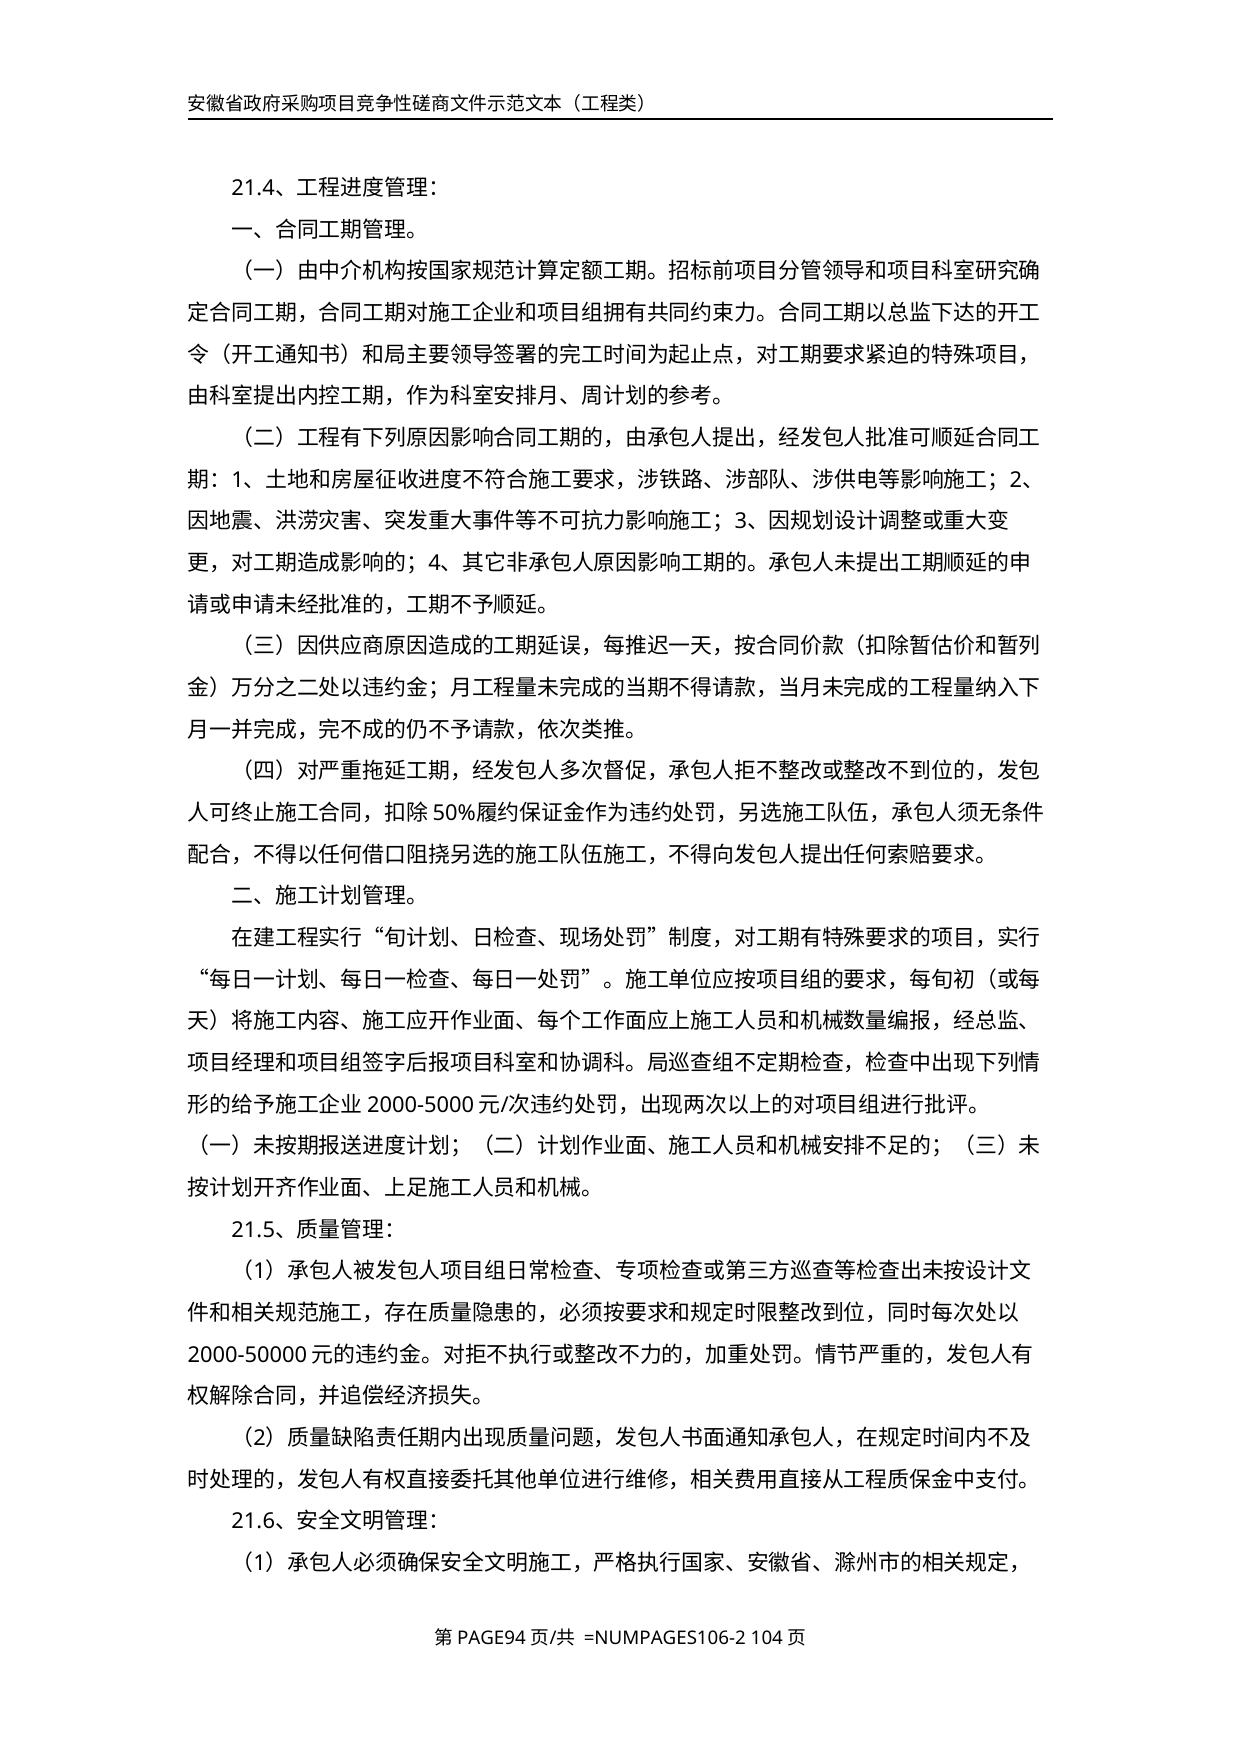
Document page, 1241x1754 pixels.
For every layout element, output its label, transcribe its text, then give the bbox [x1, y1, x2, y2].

text （2）质量缺陷责任期内出现质量问题，发包人书面通知承包人，在规定时间内不及时处理的，发包人有权直接委托其他单位进行维修，相关费用直接从工程质保金中支付。 [187, 1412, 1053, 1495]
text （1）承包人被发包人项目组日常检查、专项检查或第三方巡查等检查出未按设计文件和相关规范施工，存在质量隐患的，必须按要求和规定时限整改到位，同时每次处以2000-50000元的违约金。对拒不执行或整改不力的，加重处罚。情节严重的，发包人有权解除合同，并追偿经济损失。 [187, 1245, 1053, 1412]
text 21.4、工程进度管理： [187, 162, 1053, 204]
text （四）对严重拖延工期，经发包人多次督促，承包人拒不整改或整改不到位的，发包人可终止施工合同，扣除50%履约保证金作为违约处罚，另选施工队伍，承包人须无条件配合，不得以任何借口阻挠另选的施工队伍施工，不得向发包人提出任何索赔要求。 [187, 745, 1053, 870]
text （一）由中介机构按国家规范计算定额工期。招标前项目分管领导和项目科室研究确定合同工期，合同工期对施工企业和项目组拥有共同约束力。合同工期以总监下达的开工令（开工通知书）和局主要领导签署的完工时间为起止点，对工期要求紧迫的特殊项目，由科室提出内控工期，作为科室安排月、周计划的参考。 [187, 245, 1053, 412]
text （三）因供应商原因造成的工期延误，每推迟一天，按合同价款（扣除暂估价和暂列金）万分之二处以违约金；月工程量未完成的当期不得请款，当月未完成的工程量纳入下月一并完成，完不成的仍不予请款，依次类推。 [187, 620, 1053, 745]
text 在建工程实行“旬计划、日检查、现场处罚”制度，对工期有特殊要求的项目，实行“每日一计划、每日一检查、每日一处罚”。施工单位应按项目组的要求，每旬初（或每天）将施工内容、施工应开作业面、每个工作面应上施工人员和机械数量编报，经总监、项目经理和项目组签字后报项目科室和协调科。局巡查组不定期检查，检查中出现下列情形的给予施工企业2000-5000元/次违约处罚，出现两次以上的对项目组进行批评。（一）未按期报送进度计划；（二）计划作业面、施工人员和机械安排不足的；（三）未按计划开齐作业面、上足施工人员和机械。 [187, 912, 1053, 1204]
text 21.6、安全文明管理： [187, 1495, 1053, 1537]
text （二）工程有下列原因影响合同工期的，由承包人提出，经发包人批准可顺延合同工期：1、土地和房屋征收进度不符合施工要求，涉铁路、涉部队、涉供电等影响施工；2、因地震、洪涝灾害、突发重大事件等不可抗力影响施工；3、因规划设计调整或重大变更，对工期造成影响的；4、其它非承包人原因影响工期的。承包人未提出工期顺延的申请或申请未经批准的，工期不予顺延。 [187, 412, 1053, 620]
text 21.5、质量管理： [187, 1204, 1053, 1245]
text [187, 1537, 1053, 1579]
text 一、合同工期管理。 [187, 204, 1053, 245]
text 二、施工计划管理。 [187, 870, 1053, 912]
